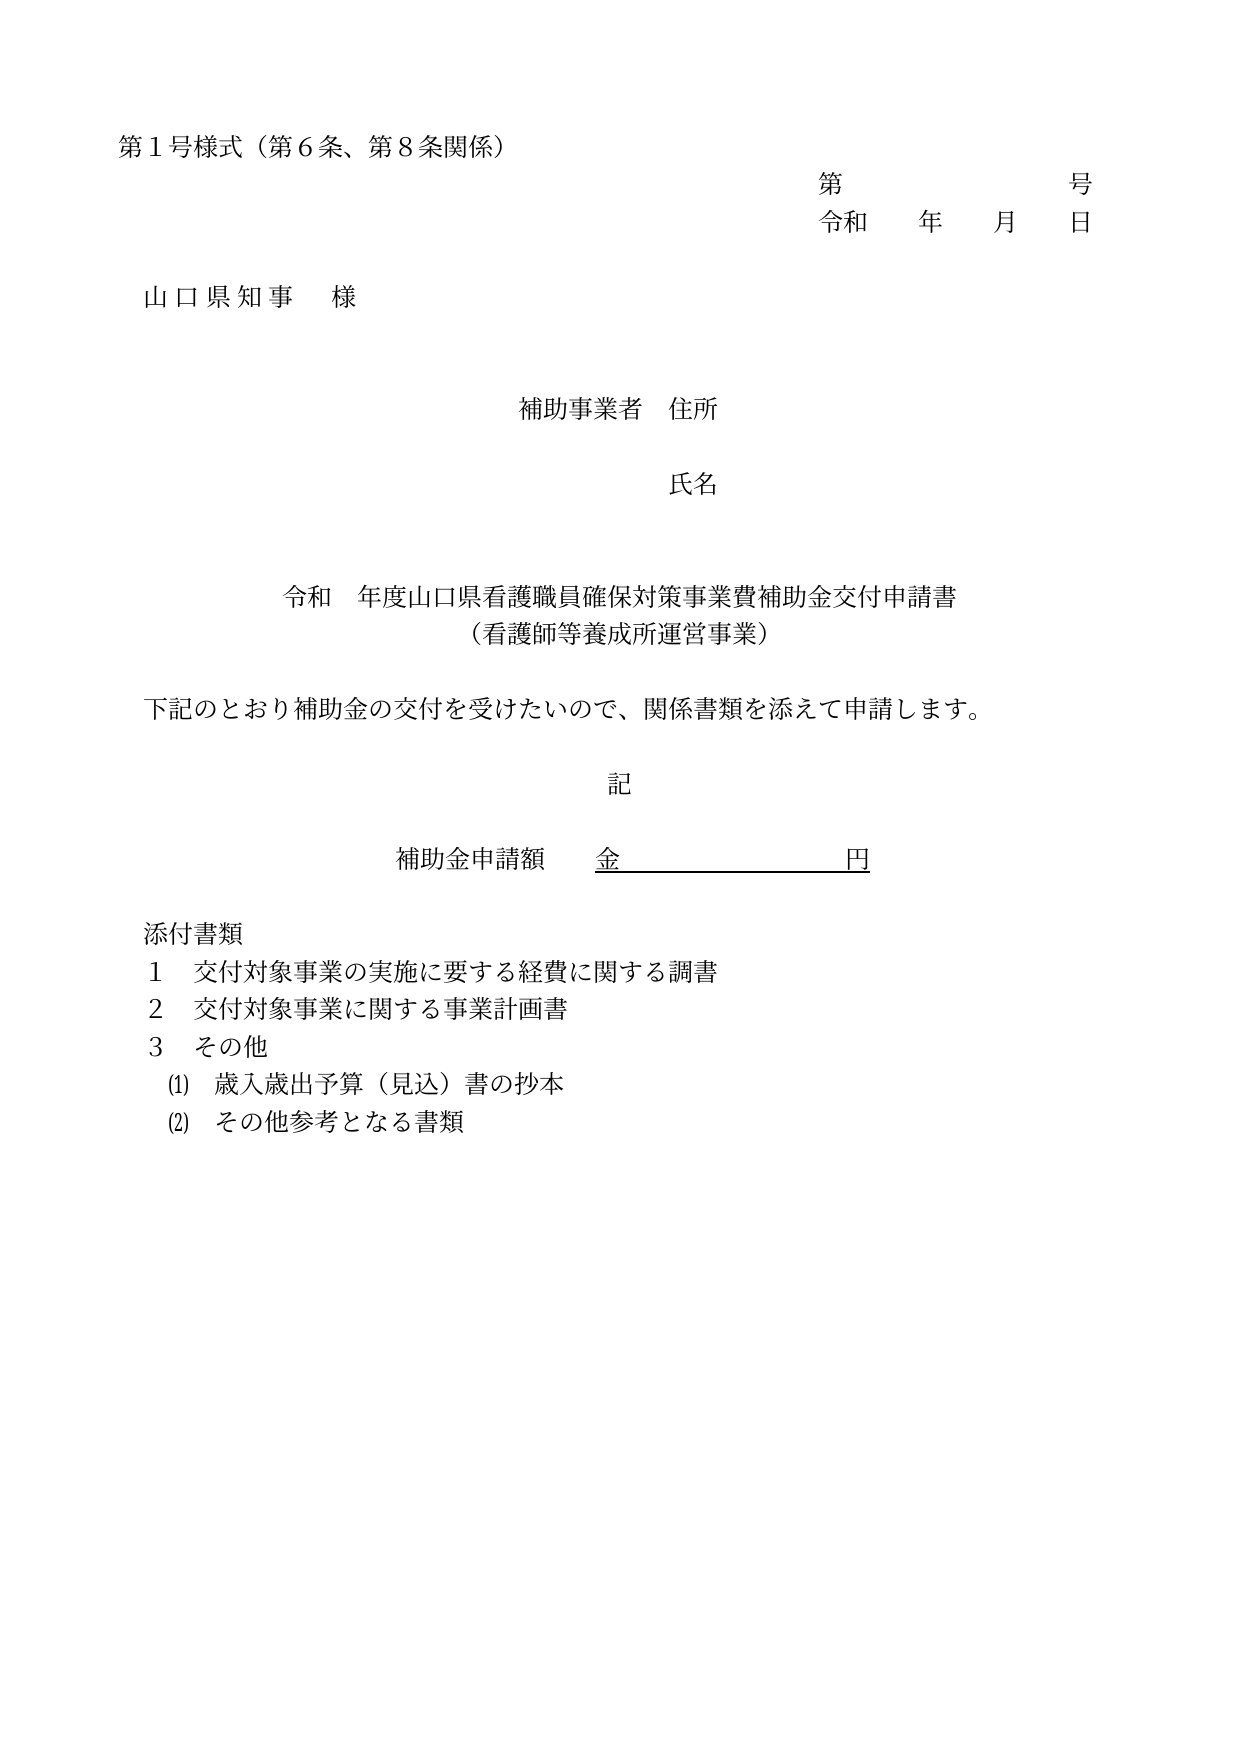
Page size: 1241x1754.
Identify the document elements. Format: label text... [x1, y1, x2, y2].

text 氏名 [668, 464, 1122, 502]
text 記 [118, 764, 1122, 802]
text 補助事業者 住所 [518, 389, 1122, 427]
text (1) 歳入歳出予算（見込）書の抄本 [168, 1064, 1122, 1102]
text 下記のとおり補助金の交付を受けたいので、関係書類を添えて申請します。 [118, 689, 1122, 727]
text 補助金申請額 金 円 [118, 839, 1122, 877]
text ３ その他 [143, 1027, 1122, 1064]
text ２ 交付対象事業に関する事業計画書 [143, 989, 1122, 1027]
text 令和 年 月 日 [818, 202, 1122, 239]
text 山 口 県 知 事 様 [118, 277, 1122, 314]
text 第 号 [818, 164, 1122, 202]
text 添付書類 [143, 914, 1122, 952]
text １ 交付対象事業の実施に要する経費に関する調書 [143, 952, 1122, 989]
text （看護師等養成所運営事業） [118, 614, 1122, 652]
text (2) その他参考となる書類 [168, 1102, 1122, 1139]
text 第１号様式（第６条、第８条関係） [118, 127, 1122, 164]
text 令和 年度山口県看護職員確保対策事業費補助金交付申請書 [118, 577, 1122, 614]
